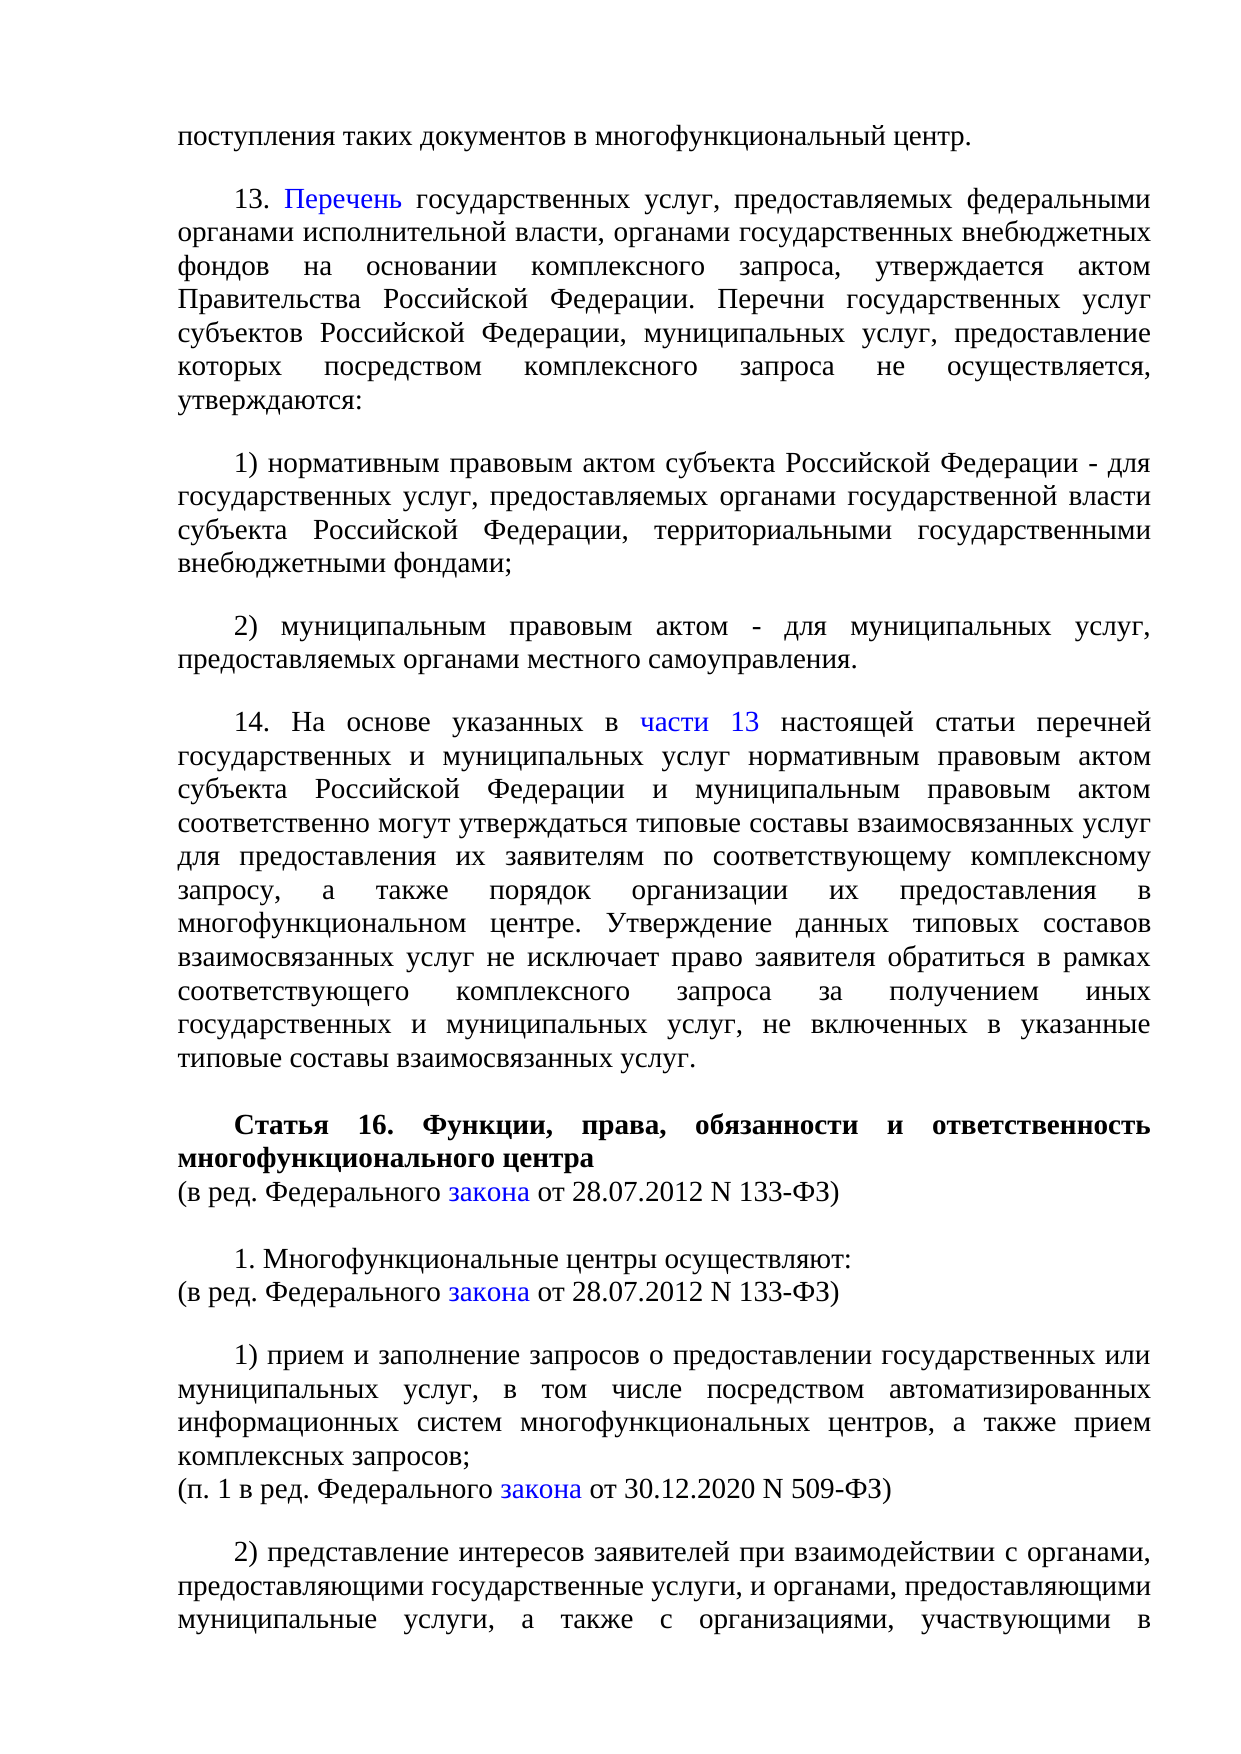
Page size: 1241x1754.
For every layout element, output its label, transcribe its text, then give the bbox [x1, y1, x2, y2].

text (в ред. Федерального закона от 28.07.2012 N 133-ФЗ) [177, 1174, 1152, 1207]
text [177, 1534, 1152, 1635]
text 13. Перечень государственных услуг, предоставляемых федеральными органами исполнительной власти, органами государственных внебюджетных фондов на основании комплексного запроса, утверждается актом Правительства Российской Федерации. Перечни государственных услуг субъектов Российской Федерации, муниципальных услуг, предоставление которых посредством комплексного запроса не осуществляется, утверждаются: [177, 181, 1152, 416]
text 1) нормативным правовым актом субъекта Российской Федерации - для государственных услуг, предоставляемых органами государственной власти субъекта Российской Федерации, территориальными государственными внебюджетными фондами; [177, 445, 1152, 579]
text 1. Многофункциональные центры осуществляют: [177, 1241, 1152, 1274]
title Статья 16. Функции, права, обязанности и ответственность многофункционального центра [177, 1107, 1152, 1174]
text (в ред. Федерального закона от 28.07.2012 N 133-ФЗ) [177, 1274, 1152, 1308]
text (п. 1 в ред. Федерального закона от 30.12.2020 N 509-ФЗ) [177, 1471, 1152, 1505]
text 14. На основе указанных в части 13 настоящей статьи перечней государственных и муниципальных услуг нормативным правовым актом субъекта Российской Федерации и муниципальным правовым актом соответственно могут утверждаться типовые составы взаимосвязанных услуг для предоставления их заявителям по соответствующему комплексному запросу, а также порядок организации их предоставления в многофункциональном центре. Утверждение данных типовых составов взаимосвязанных услуг не исключает право заявителя обратиться в рамках соответствующего комплексного запроса за получением иных государственных и муниципальных услуг, не включенных в указанные типовые составы взаимосвязанных услуг. [177, 704, 1152, 1073]
text 1) прием и заполнение запросов о предоставлении государственных или муниципальных услуг, в том числе посредством автоматизированных информационных систем многофункциональных центров, а также прием комплексных запросов; [177, 1337, 1152, 1471]
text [177, 118, 1152, 152]
text 2) муниципальным правовым актом - для муниципальных услуг, предоставляемых органами местного самоуправления. [177, 608, 1152, 675]
